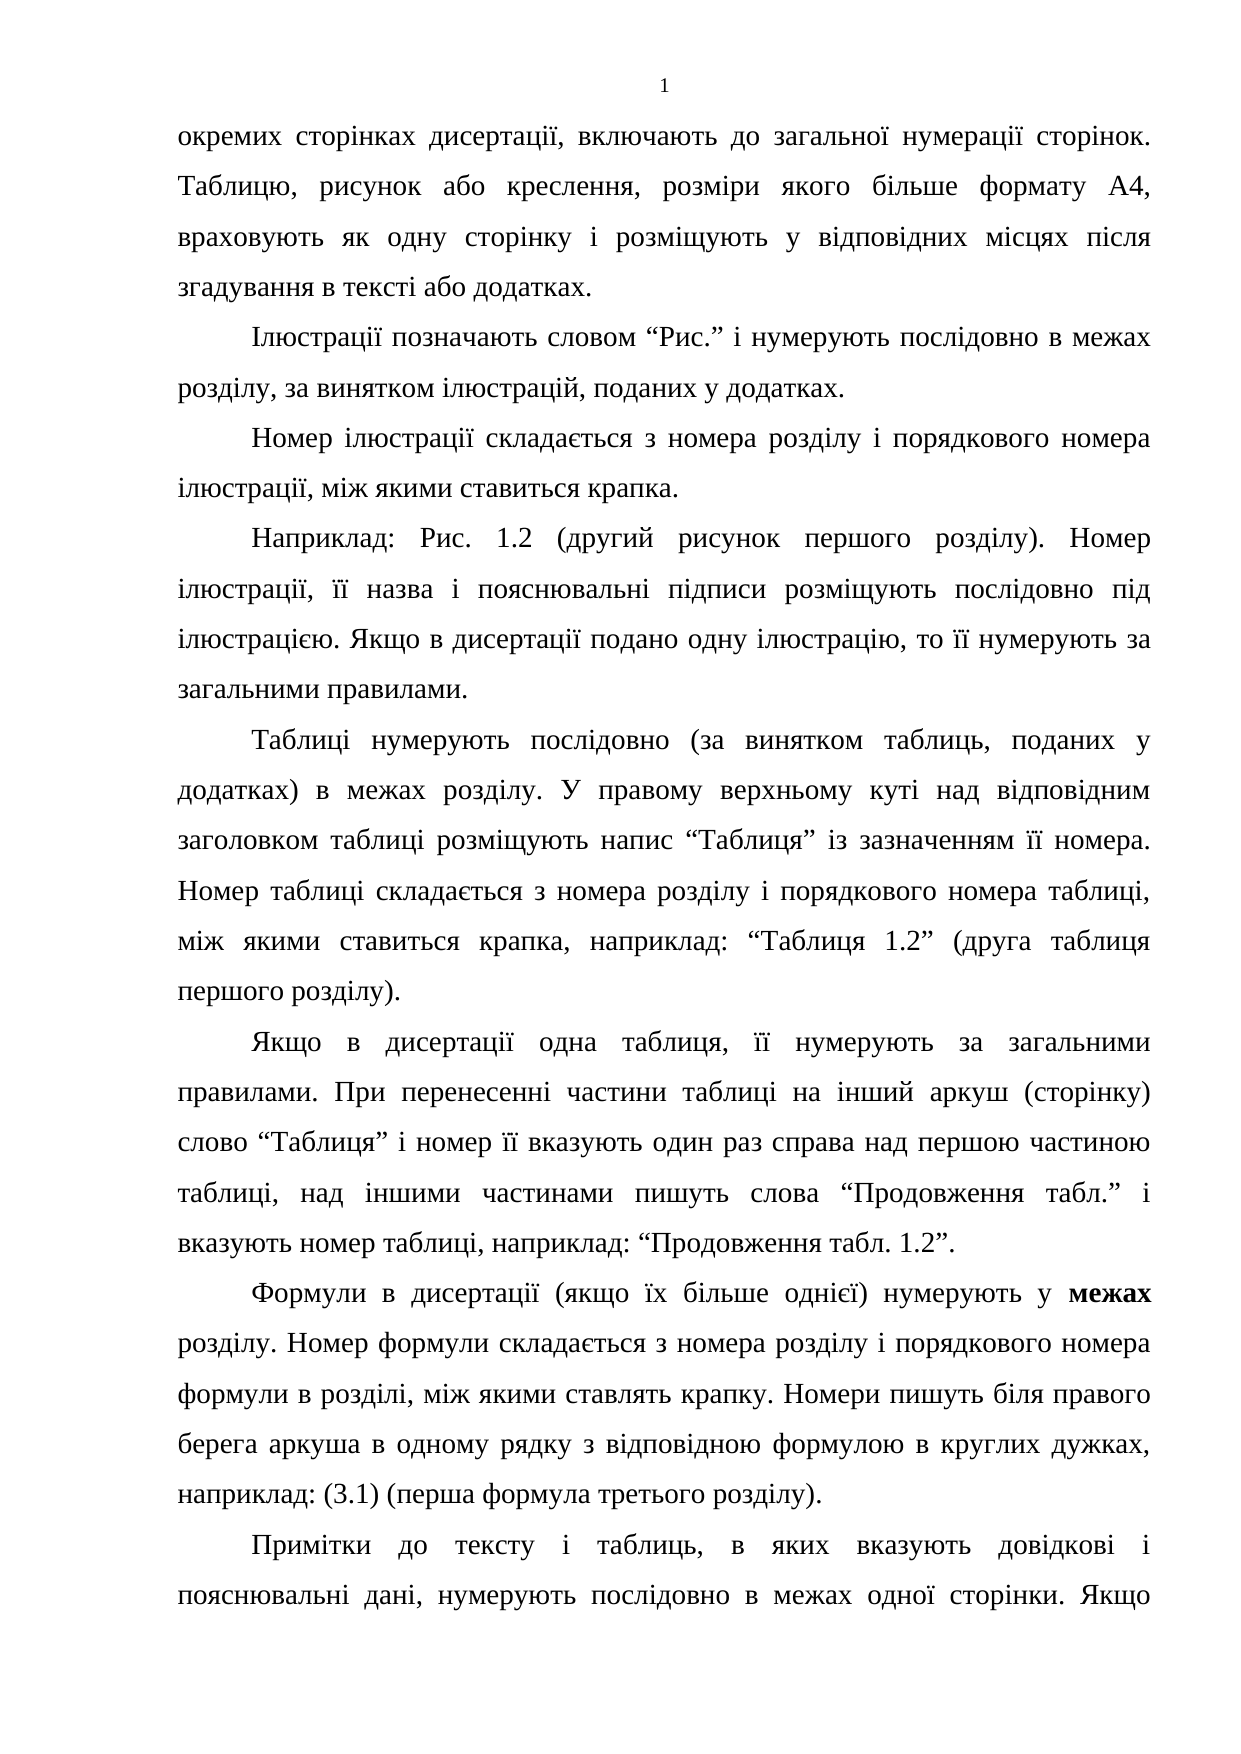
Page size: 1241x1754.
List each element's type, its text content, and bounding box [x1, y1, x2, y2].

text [177, 118, 1152, 303]
text Наприклад: Рис. 1.2 (другий рисунок першого розділу). Номер ілюстрації, її назва і пояснювальні підписи розміщують послідовно під ілюстрацією. Якщо в дисертації подано одну ілюстрацію, то її нумерують за загальними правилами. [177, 521, 1152, 705]
text Ілюстрації позначають словом “Рис.” і нумерують послідовно в межах розділу, за винятком ілюстрацій, поданих у додатках. [177, 319, 1152, 403]
text Формули в дисертації (якщо їх більше однієї) нумерують у межах розділу. Номер формули складається з номера розділу і порядкового номера формули в розділі, між якими ставлять крапку. Номери пишуть біля правого берега аркуша в одному рядку з відповідною формулою в круглих дужках, наприклад: (3.1) (перша формула третього розділу). [177, 1275, 1152, 1510]
text Якщо в дисертації одна таблиця, її нумерують за загальними правилами. При перенесенні частини таблиці на інший аркуш (сторінку) слово “Таблиця” і номер її вказують один раз справа над першою частиною таблиці, над іншими частинами пишуть слова “Продовження табл.” і вказують номер таблиці, наприклад: “Продовження табл. . [177, 1024, 1152, 1258]
text Номер ілюстрації складається з номера розділу і порядкового номера ілюстрації, між якими ставиться крапка. [177, 420, 1152, 504]
text Таблиці нумерують послідовно (за винятком таблиць, поданих у додатках) в межах розділу. У правому верхньому куті над відповідним заголовком таблиці розміщують напис “Таблиця” із зазначенням її номера. Номер таблиці складається з номера розділу і порядкового номера таблиці, між якими ставиться крапка, наприклад: “Таблиця (друга таблиця першого розділу). [177, 722, 1152, 1007]
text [177, 1527, 1152, 1611]
